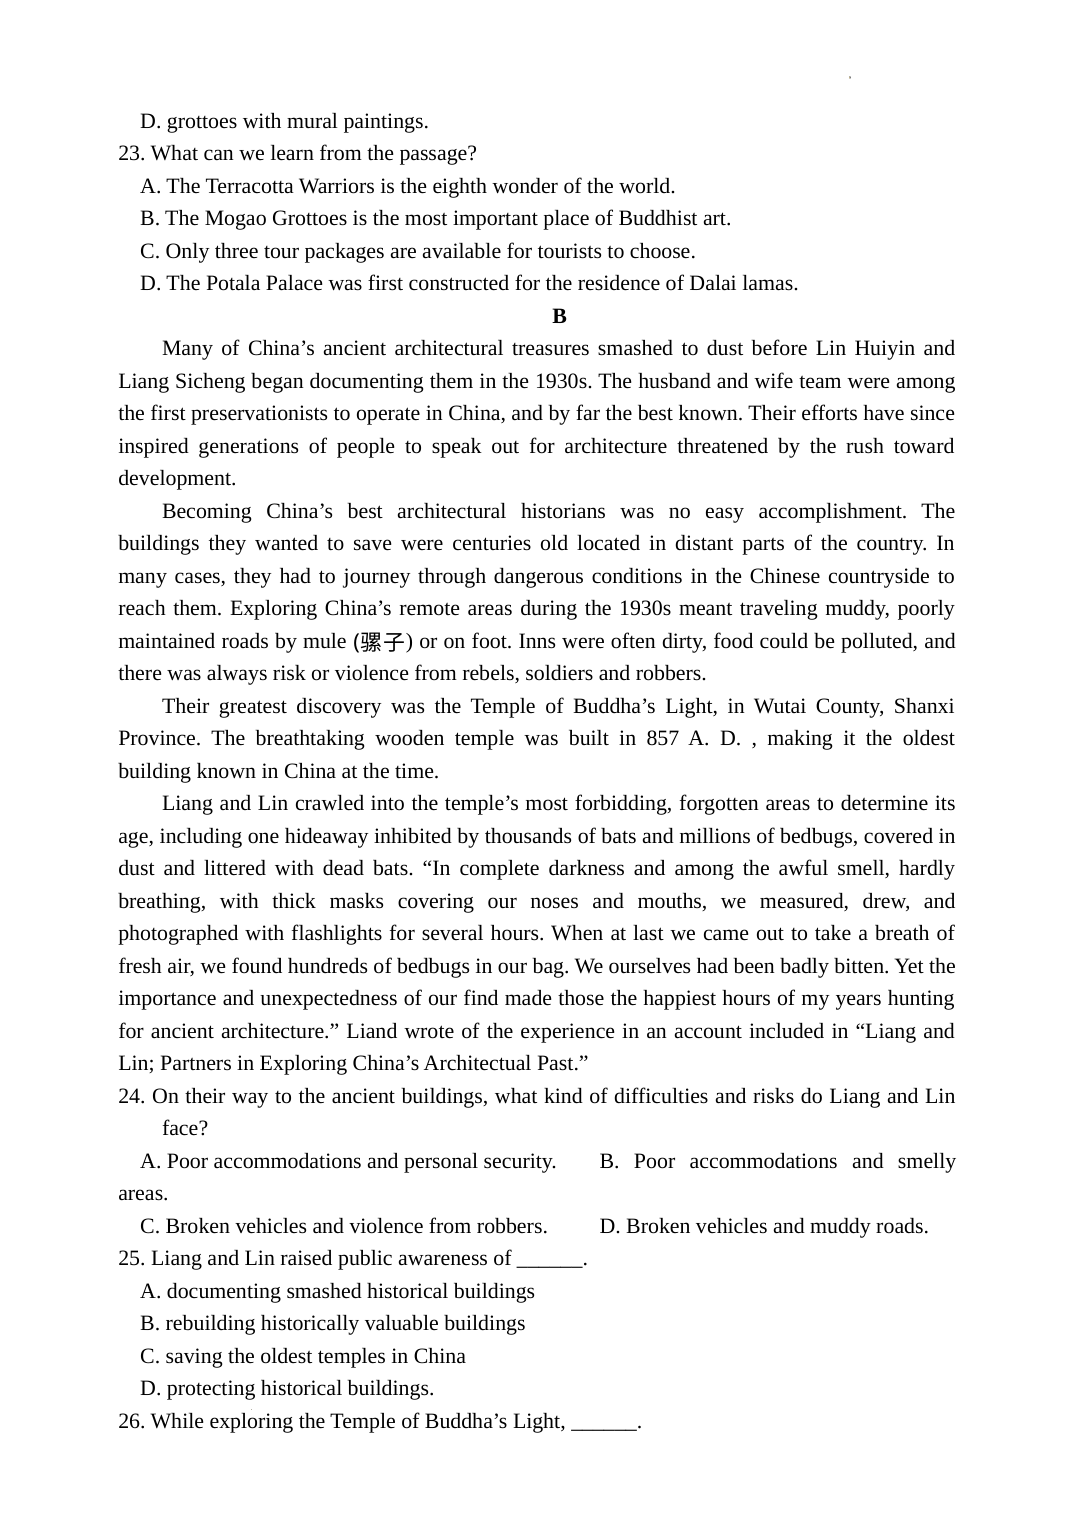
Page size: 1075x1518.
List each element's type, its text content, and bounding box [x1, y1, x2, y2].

text A. Poor accommodations and personal security. B. Poor accommodations and smelly areas. [118, 1144, 957, 1209]
text Liang and Lin crawled into the temple’s most forbidding, forgotten areas to determine its age, including one hideaway inhibited by thousands of bats and millions of bedbugs, covered in dust and littered with dead bats. “In complete darkness and among the awful smell, hardly breathing, with thick masks covering our noses and mouths, we measured, drew, and photographed with flashlights for several hours. When at last we came out to take a breath of fresh air, we found hundreds of bedbugs in our bag. We ourselves had been badly bitten. Yet the importance and unexpectedness of our find made those the happiest hours of my years hunting for ancient architecture.” Liand wrote of the experience in an account included in “Liang and Lin; Partners in Exploring China’s Architectual Past.” [118, 787, 957, 1079]
text D. grottoes with mural paintings. [118, 104, 957, 137]
text C. saving the oldest temples in China [118, 1339, 957, 1372]
text B. rebuilding historically valuable buildings [118, 1307, 957, 1339]
text D. The Potala Palace was first constructed for the residence of Dalai lamas. [118, 267, 957, 299]
text A. documenting smashed historical buildings [118, 1274, 957, 1307]
text 24. On their way to the ancient buildings, what kind of difficulties and risks do Liang and Lin face? [118, 1079, 957, 1144]
text C. Only three tour packages are available for tourists to choose. [118, 234, 957, 267]
text Becoming China’s best architectural historians was no easy accomplishment. The buildings they wanted to save were centuries old located in distant parts of the country. In many cases, they had to journey through dangerous conditions in the Chinese countryside to reach them. Exploring China’s remote areas during the 1930s meant traveling muddy, poorly maintained roads by mule (骡子) or on foot. Inns were often dirty, food could be polluted, and there was always risk or violence from rebels, soldiers and robbers. [118, 494, 957, 689]
text A. The Terracotta Warriors is the eighth wonder of the world. [118, 169, 957, 202]
text D. protecting historical buildings. [118, 1372, 957, 1404]
text 26. While exploring the Temple of Buddha’s Light, ______. [118, 1404, 957, 1437]
text 25. Liang and Lin raised public awareness of ______. [118, 1242, 957, 1274]
text C. Broken vehicles and violence from robbers. D. Broken vehicles and muddy roads. [118, 1209, 957, 1242]
text B. The Mogao Grottoes is the most important place of Buddhist art. [118, 202, 957, 234]
text Their greatest discovery was the Temple of Buddha’s Light, in Wutai County, Shanxi Province. The breathtaking wooden temple was built in 857 A. D. , making it the oldest building known in China at the time. [118, 689, 957, 787]
text 23. What can we learn from the passage? [118, 137, 957, 169]
text B [118, 299, 957, 332]
text Many of China’s ancient architectural treasures smashed to dust before Lin Huiyin and Liang Sicheng began documenting them in the 1930s. The husband and wife team were among the first preservationists to operate in China, and by far the best known. Their efforts have since inspired generations of people to speak out for architecture threatened by the rush toward development. [118, 332, 957, 494]
